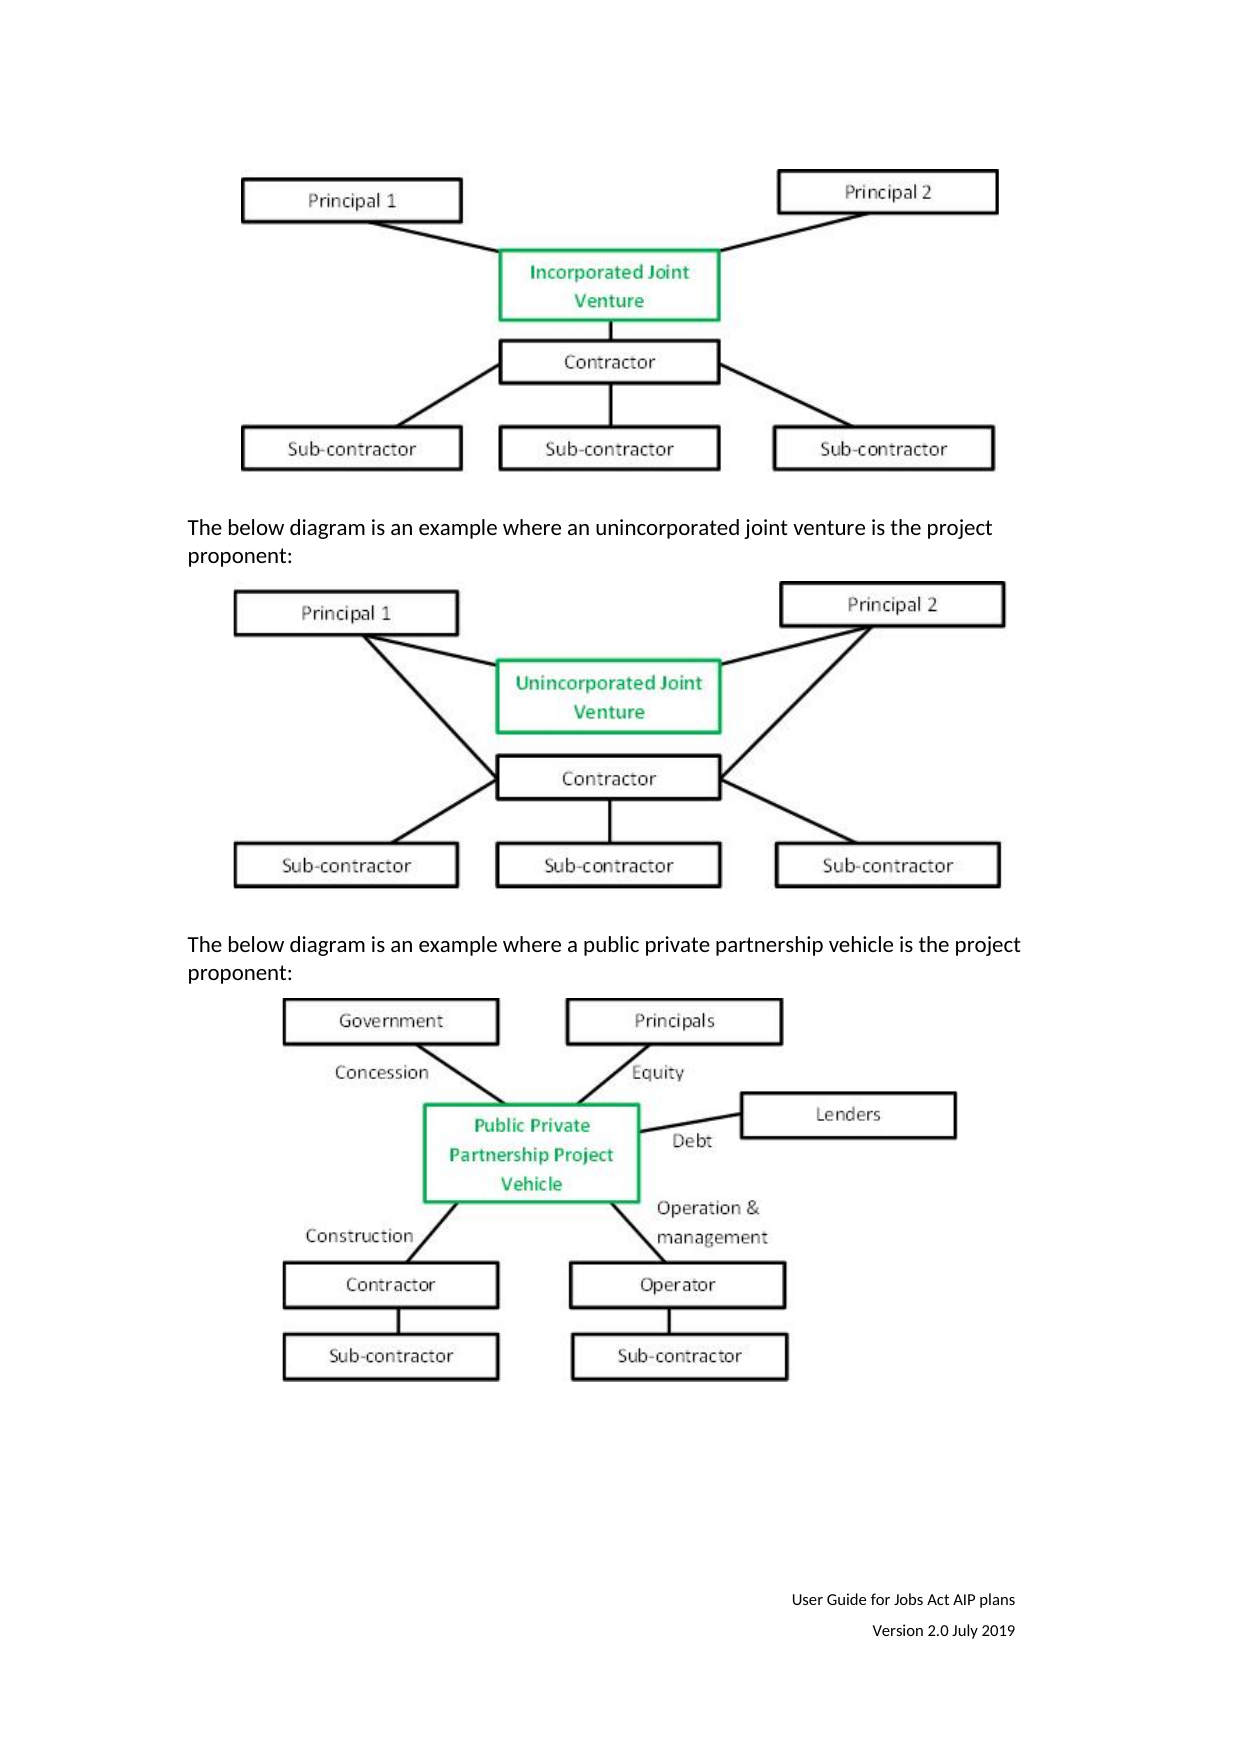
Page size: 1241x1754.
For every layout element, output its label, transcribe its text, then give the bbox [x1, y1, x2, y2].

text The below diagram is an example where an unincorporated joint venture is the project proponent: [187, 513, 1053, 569]
text The below diagram is an example where a public private partnership vehicle is the project proponent: [187, 930, 1053, 986]
picture [282, 998, 958, 1382]
picture [241, 169, 999, 473]
picture [233, 581, 1007, 890]
